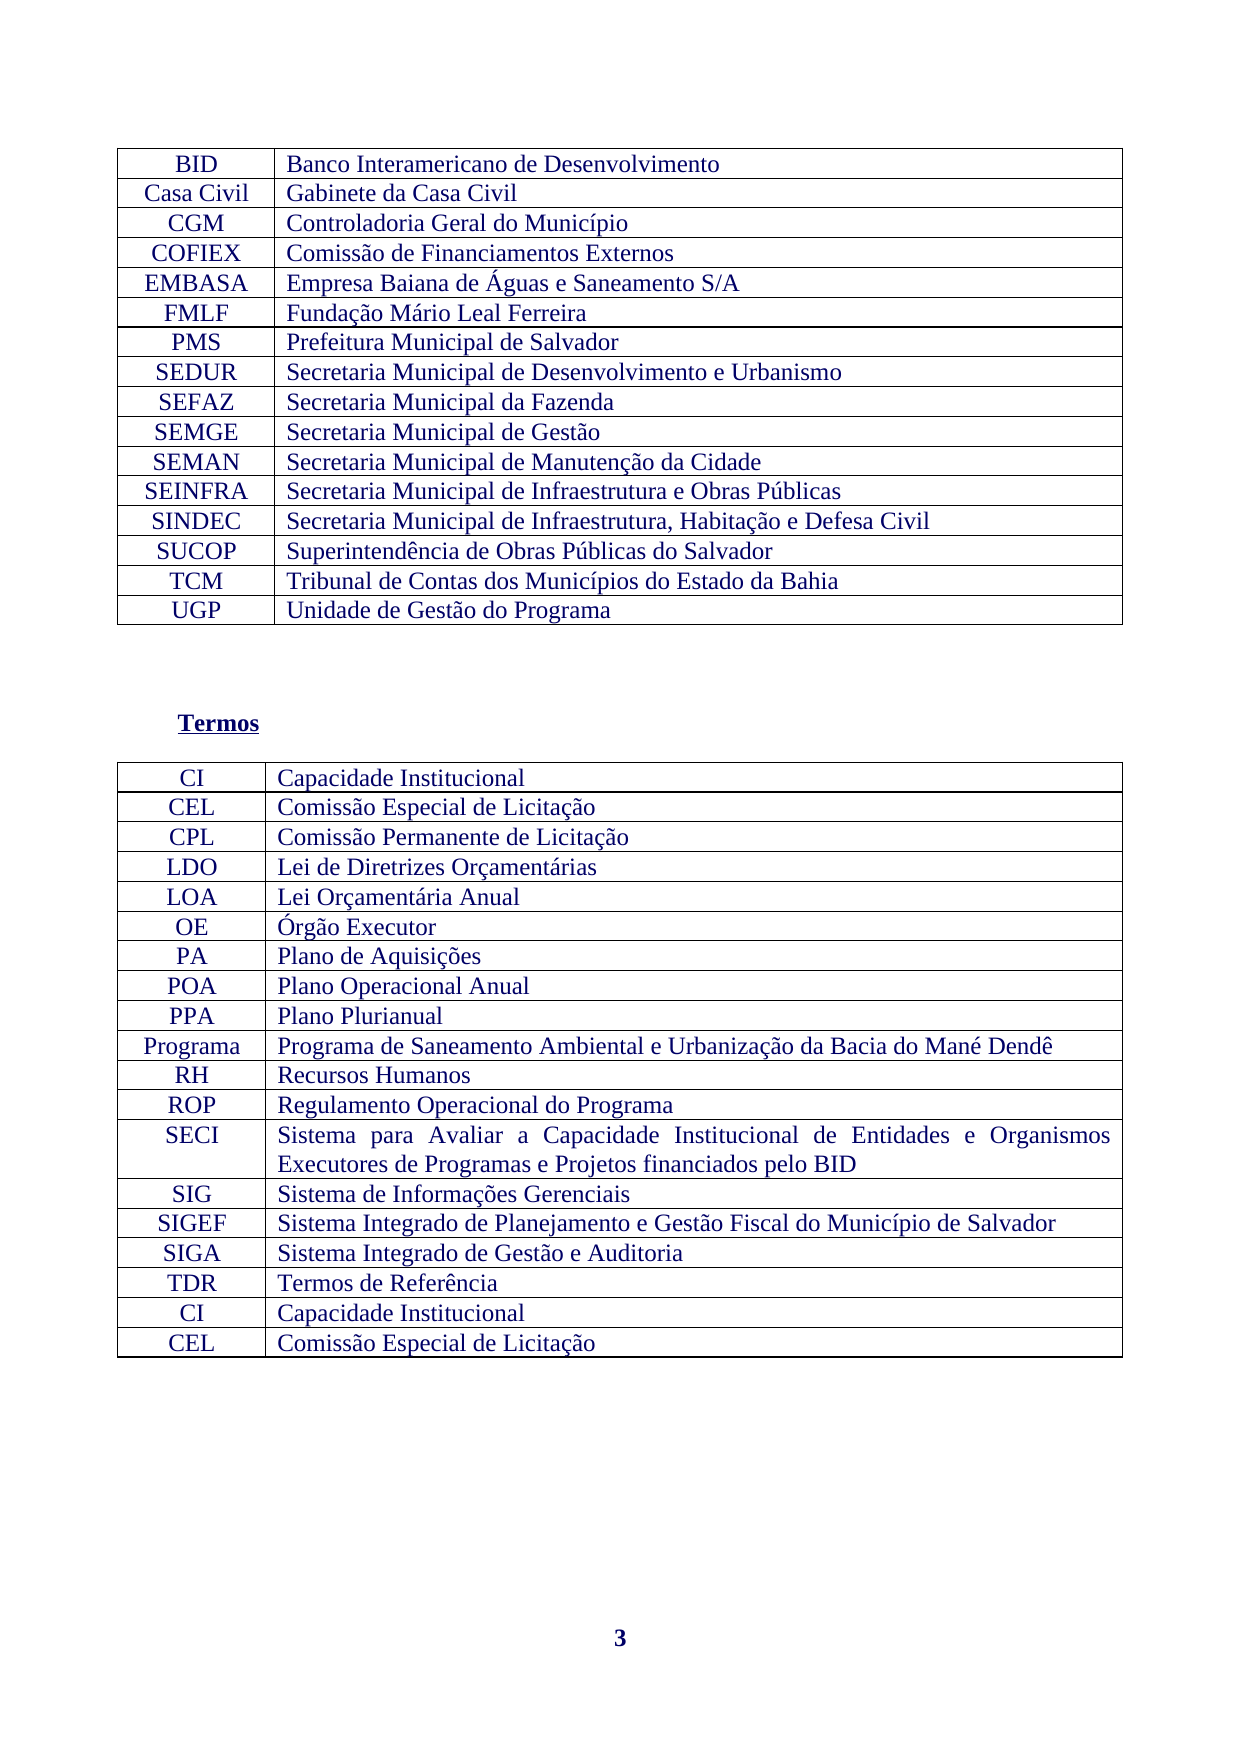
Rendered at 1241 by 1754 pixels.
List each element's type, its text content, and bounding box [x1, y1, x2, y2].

table_cell Secretaria Municipal de Gestão [275, 417, 1122, 446]
table_cell SEMGE [118, 417, 274, 446]
table_cell TCM [118, 566, 274, 594]
table_cell Secretaria Municipal de Desenvolvimento e Urbanismo [275, 357, 1122, 386]
table_cell Gabinete da Casa Civil [275, 179, 1122, 207]
table_header Capacidade Institucional [266, 763, 1122, 791]
table_cell SIGA [118, 1238, 265, 1267]
table_cell Plano Operacional Anual [266, 971, 1122, 1000]
table_cell RH [118, 1061, 265, 1089]
table_cell SEFAZ [118, 387, 274, 416]
table_cell Plano Plurianual [266, 1001, 1122, 1030]
table_cell CEL [118, 793, 265, 821]
table_cell Capacidade Institucional [266, 1298, 1122, 1327]
table_cell Tribunal de Contas dos Municípios do Estado da Bahia [275, 566, 1122, 594]
table_cell SIG [118, 1179, 265, 1207]
table_cell Fundação Mário Leal Ferreira [275, 298, 1122, 326]
table_cell OE [118, 912, 265, 940]
table_header BID [118, 149, 274, 177]
table_cell Comissão de Financiamentos Externos [275, 238, 1122, 267]
table_cell Plano de Aquisições [266, 941, 1122, 970]
text Termos [177, 708, 1063, 737]
table_cell Programa de Saneamento Ambiental e Urbanização da Bacia do Mané Dendê [266, 1031, 1122, 1059]
table_cell UGP [118, 596, 274, 624]
table_header CI [118, 763, 265, 791]
table_cell Sistema para Avaliar a Capacidade Institucional de Entidades e Organismos Executores de Programas e Projetos financiados pelo BID [266, 1120, 1122, 1178]
table_cell Secretaria Municipal de Infraestrutura e Obras Públicas [275, 476, 1122, 505]
table_cell FMLF [118, 298, 274, 326]
table_cell CPL [118, 822, 265, 851]
table_cell Secretaria Municipal da Fazenda [275, 387, 1122, 416]
table_cell CGM [118, 208, 274, 237]
table_cell SECI [118, 1120, 265, 1178]
table_cell PA [118, 941, 265, 970]
table_cell LDO [118, 852, 265, 881]
table_cell Sistema Integrado de Gestão e Auditoria [266, 1238, 1122, 1267]
table_cell SEDUR [118, 357, 274, 386]
table_cell PMS [118, 328, 274, 356]
table_cell Secretaria Municipal de Manutenção da Cidade [275, 447, 1122, 475]
table_cell POA [118, 971, 265, 1000]
table_cell Recursos Humanos [266, 1061, 1122, 1089]
table_cell Unidade de Gestão do Programa [275, 596, 1122, 624]
table_cell Comissão Especial de Licitação [266, 793, 1122, 821]
table_cell Controladoria Geral do Município [275, 208, 1122, 237]
table_cell SIGEF [118, 1209, 265, 1237]
table_cell Comissão Especial de Licitação [266, 1328, 1122, 1356]
table_cell Lei Orçamentária Anual [266, 882, 1122, 911]
table_cell SEMAN [118, 447, 274, 475]
table_cell PPA [118, 1001, 265, 1030]
table_cell TDR [118, 1268, 265, 1297]
table_cell COFIEX [118, 238, 274, 267]
table_cell Secretaria Municipal de Infraestrutura, Habitação e Defesa Civil [275, 506, 1122, 535]
table_cell Superintendência de Obras Públicas do Salvador [275, 536, 1122, 565]
table_cell LOA [118, 882, 265, 911]
table_header Banco Interamericano de Desenvolvimento [275, 149, 1122, 177]
table_cell Programa [118, 1031, 265, 1059]
table_cell Sistema Integrado de Planejamento e Gestão Fiscal do Município de Salvador [266, 1209, 1122, 1237]
table_cell CEL [118, 1328, 265, 1356]
table_cell Casa Civil [118, 179, 274, 207]
table_cell SUCOP [118, 536, 274, 565]
table_cell SINDEC [118, 506, 274, 535]
table_cell Regulamento Operacional do Programa [266, 1090, 1122, 1119]
table_cell Órgão Executor [266, 912, 1122, 940]
table_cell Empresa Baiana de Águas e Saneamento S/A [275, 268, 1122, 297]
table_cell EMBASA [118, 268, 274, 297]
table_cell SEINFRA [118, 476, 274, 505]
table_cell Termos de Referência [266, 1268, 1122, 1297]
table_cell Prefeitura Municipal de Salvador [275, 328, 1122, 356]
table_cell Sistema de Informações Gerenciais [266, 1179, 1122, 1207]
table_cell Lei de Diretrizes Orçamentárias [266, 852, 1122, 881]
table_cell ROP [118, 1090, 265, 1119]
table_cell CI [118, 1298, 265, 1327]
table_cell Comissão Permanente de Licitação [266, 822, 1122, 851]
